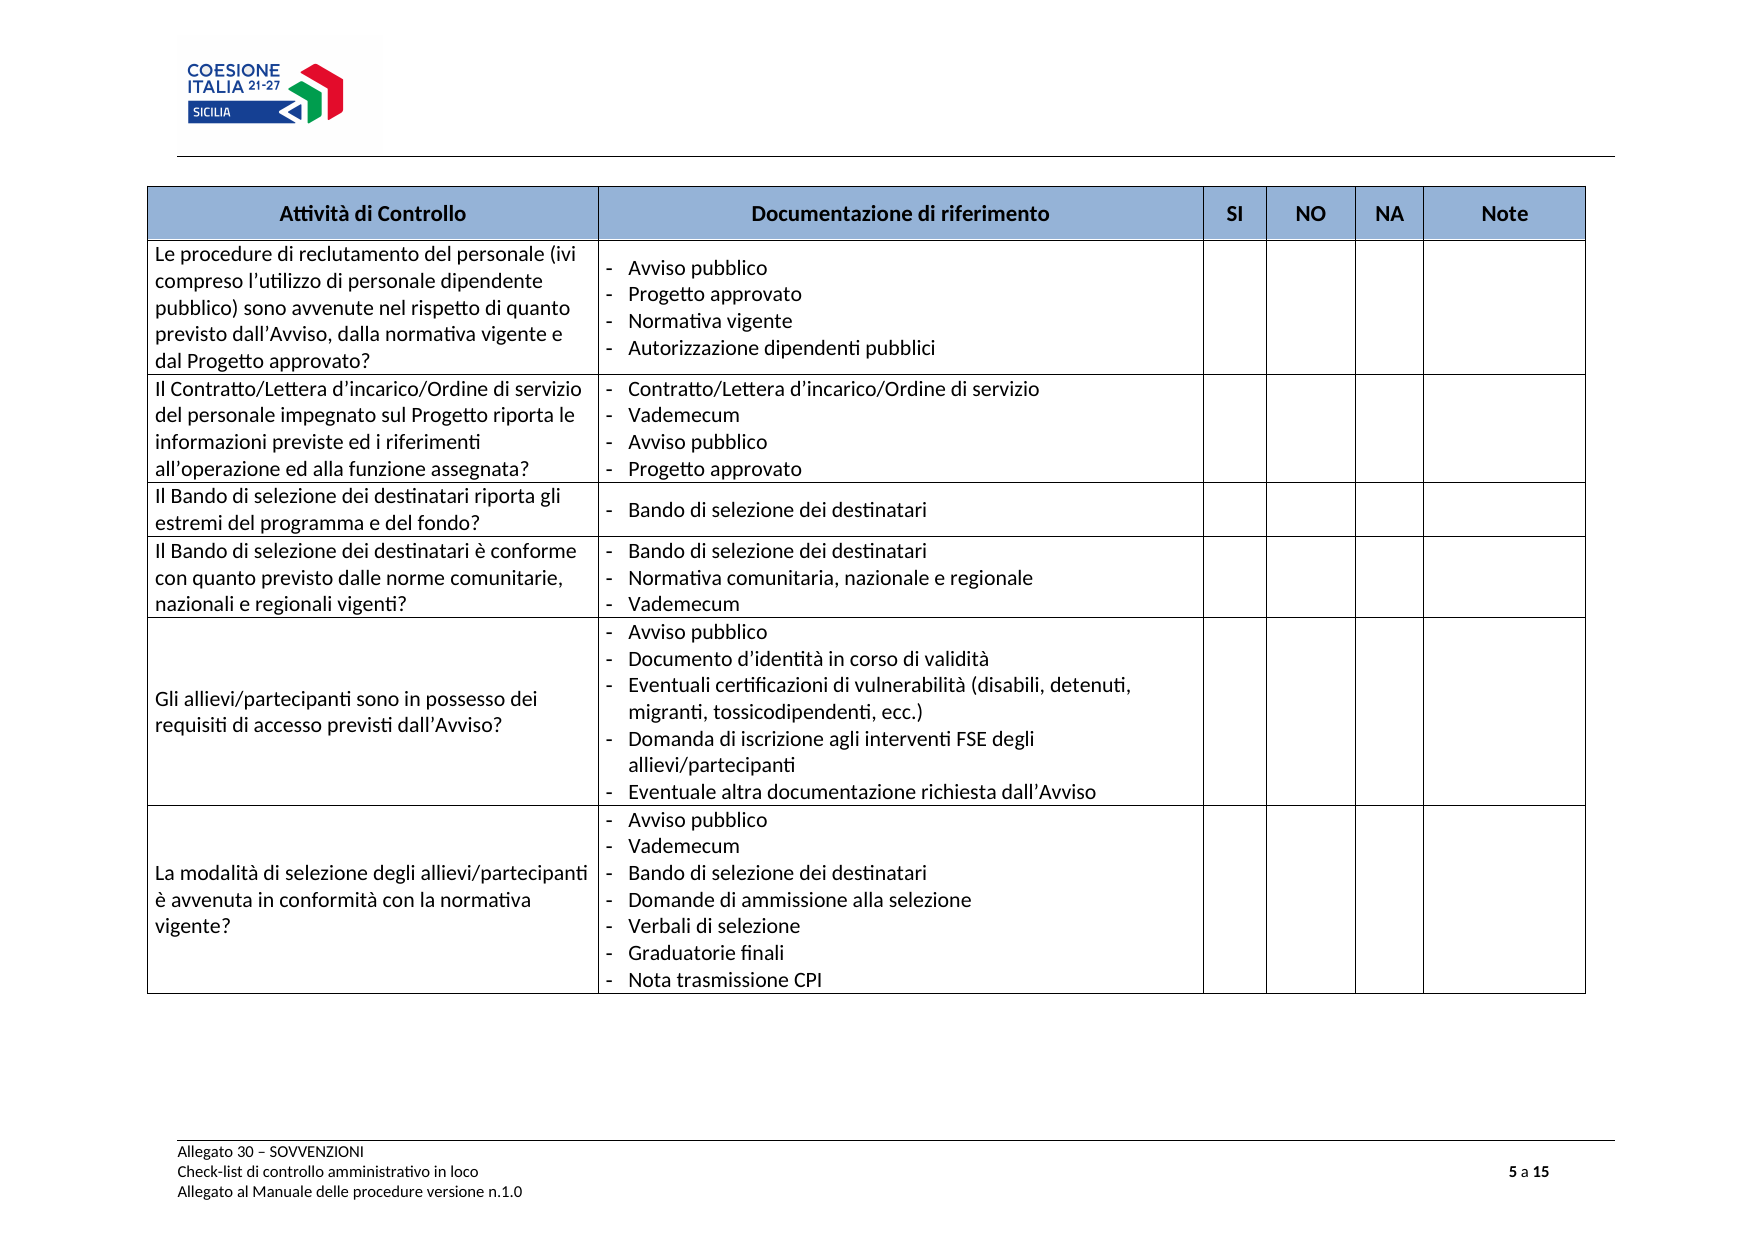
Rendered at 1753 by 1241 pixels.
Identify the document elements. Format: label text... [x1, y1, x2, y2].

table_cell [1356, 241, 1423, 374]
table_cell La modalità di selezione degli allievi/partecipanti è avvenuta in conformità con la normativa vigente? [148, 806, 598, 992]
table_header Note [1424, 187, 1585, 239]
table_cell Bando di selezione dei destinatari Normativa comunitaria, nazionale e regionale Vademecum [599, 537, 1203, 617]
table_cell [1424, 241, 1585, 374]
table_cell [1267, 483, 1355, 536]
table_cell [1204, 483, 1266, 536]
table_cell [1356, 618, 1423, 805]
table_cell Bando di selezione dei destinatari [599, 483, 1203, 536]
table_cell [1267, 537, 1355, 617]
table_cell [1204, 806, 1266, 992]
table_cell Il Bando di selezione dei destinatari è conforme con quanto previsto dalle norme comunitarie, nazionali e regionali vigenti? [148, 537, 598, 617]
table_cell [1267, 375, 1355, 482]
table_cell [1424, 537, 1585, 617]
table_cell [1356, 375, 1423, 482]
table_cell [1356, 806, 1423, 992]
table_header NA [1356, 187, 1423, 239]
table_cell Il Bando di selezione dei destinatari riporta gli estremi del programma e del fondo? [148, 483, 598, 536]
picture [177, 35, 383, 154]
table_cell Gli allievi/partecipanti sono in possesso dei requisiti di accesso previsti dall’Avviso? [148, 618, 598, 805]
table_cell Le procedure di reclutamento del personale (ivi compreso l’utilizzo di personale dipendente pubblico) sono avvenute nel rispetto di quanto previsto dall’Avviso, dalla normativa vigente e dal Progetto approvato? [148, 241, 598, 374]
table_cell [1356, 483, 1423, 536]
table_cell [1204, 618, 1266, 805]
table_cell Avviso pubblico Progetto approvato Normativa vigente Autorizzazione dipendenti pubblici [599, 241, 1203, 374]
table_cell Avviso pubblico Vademecum Bando di selezione dei destinatari Domande di ammissione alla selezione Verbali di selezione Graduatorie finali Nota trasmissione CPI [599, 806, 1203, 992]
table_cell [1424, 806, 1585, 992]
table_cell Avviso pubblico Documento d’identità in corso di validità Eventuali certificazioni di vulnerabilità (disabili, detenuti, migranti, tossicodipendenti, ecc.) Domanda di iscrizione agli interventi FSE degli allievi/partecipanti Eventuale altra documentazione richiesta dall’Avviso [599, 618, 1203, 805]
table_cell Contratto/Lettera d’incarico/Ordine di servizio Vademecum Avviso pubblico Progetto approvato [599, 375, 1203, 482]
table_cell [1424, 375, 1585, 482]
table_header Attività di Controllo [148, 187, 598, 239]
table_header SI [1204, 187, 1266, 239]
table_cell [1204, 537, 1266, 617]
table_header Documentazione di riferimento [599, 187, 1203, 239]
table_cell [1267, 241, 1355, 374]
table_header NO [1267, 187, 1355, 239]
table_cell Il Contratto/Lettera d’incarico/Ordine di servizio del personale impegnato sul Progetto riporta le informazioni previste ed i riferimenti all’operazione ed alla funzione assegnata? [148, 375, 598, 482]
table_cell [1204, 241, 1266, 374]
table_cell [1204, 375, 1266, 482]
table_cell [1267, 618, 1355, 805]
table_cell [1424, 618, 1585, 805]
table_cell [1267, 806, 1355, 992]
table_cell [1356, 537, 1423, 617]
table_cell [1424, 483, 1585, 536]
